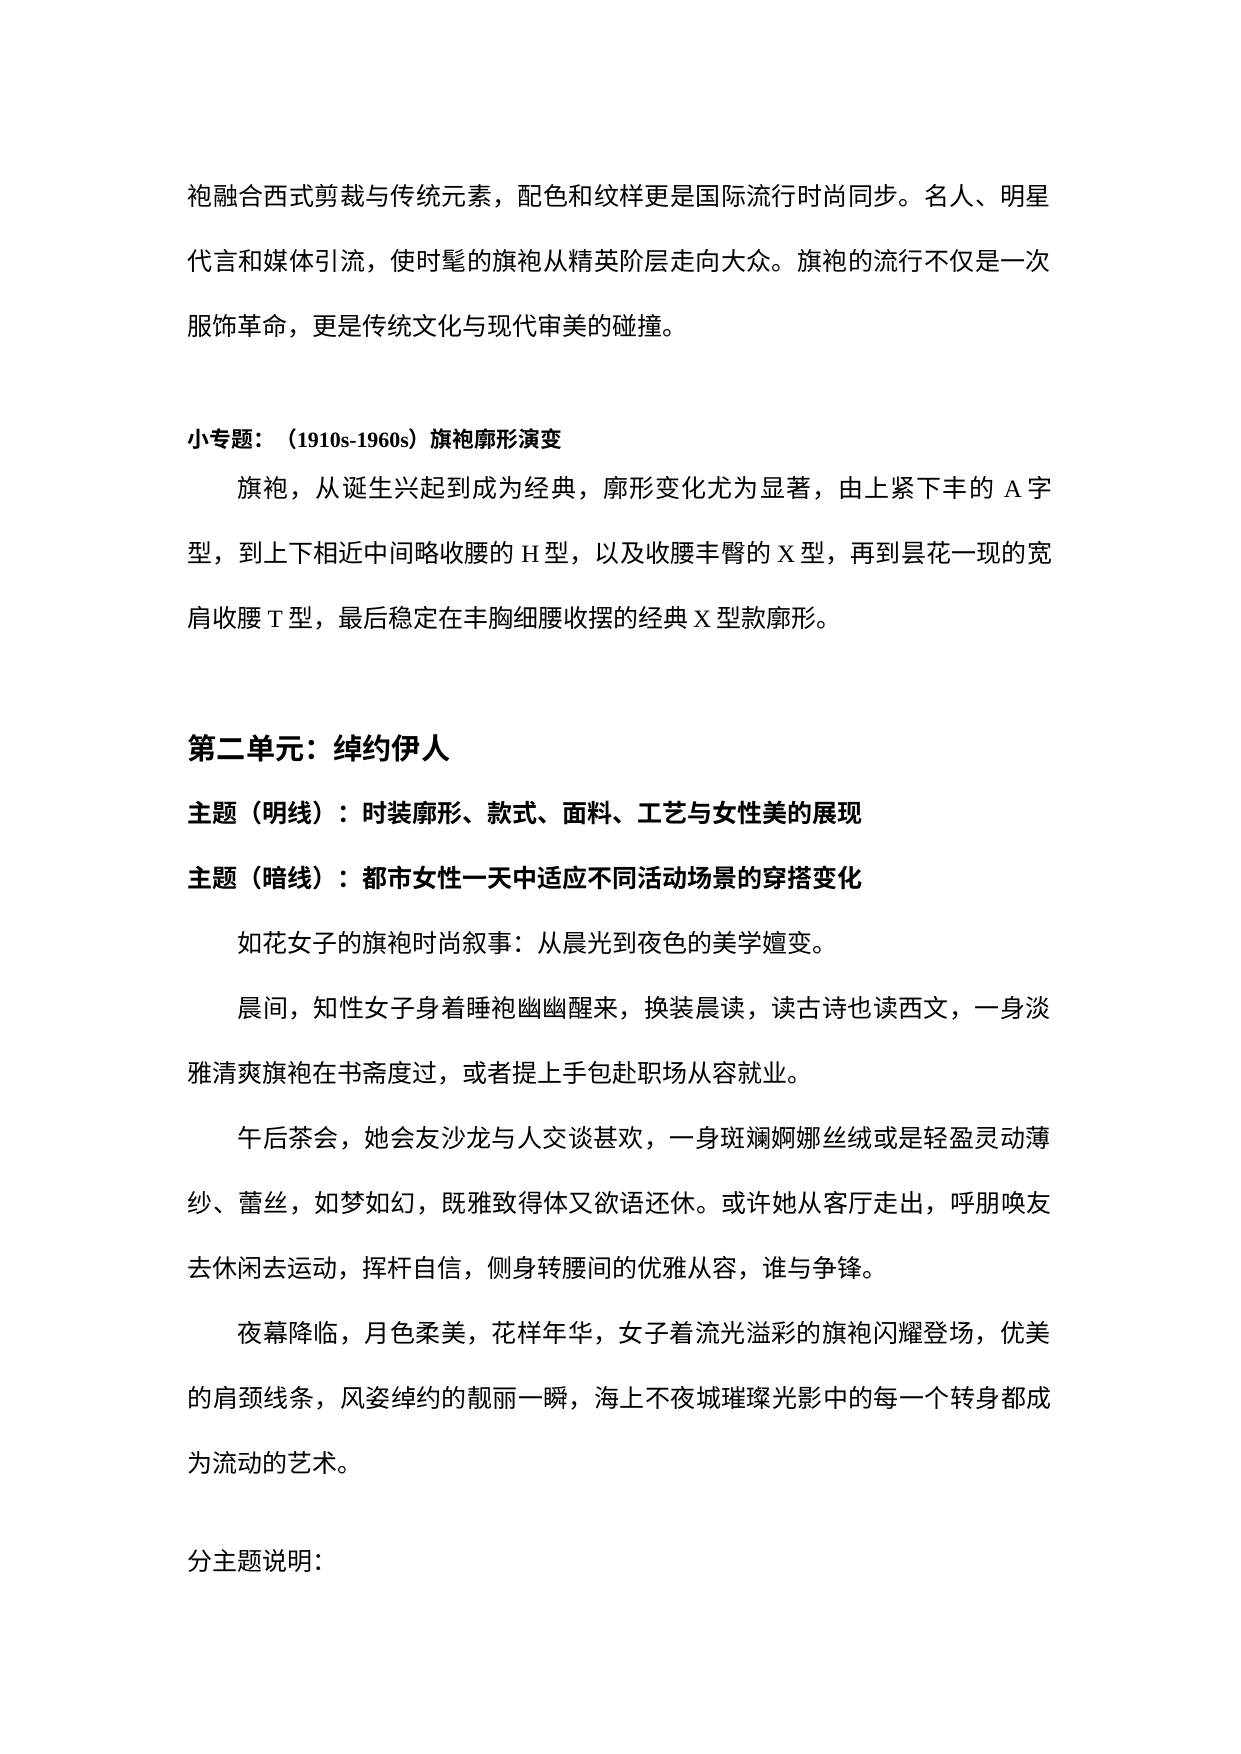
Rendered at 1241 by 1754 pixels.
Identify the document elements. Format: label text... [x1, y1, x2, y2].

text 午后茶会，她会友沙龙与人交谈甚欢，一身斑斓婀娜丝绒或是轻盈灵动薄纱、蕾丝，如梦如幻，既雅致得体又欲语还休。或许她从客厅走出，呼朋唤友去休闲去运动，挥杆自信，侧身转腰间的优雅从容，谁与争锋。 [187, 1104, 1053, 1299]
text 晨间，知性女子身着睡袍幽幽醒来，换装晨读，读古诗也读西文，一身淡雅清爽旗袍在书斋度过，或者提上手包赴职场从容就业。 [187, 974, 1053, 1104]
text 第二单元：绰约伊人 [187, 714, 1053, 779]
text 分主题说明： [187, 1527, 1053, 1592]
text 小专题：（1910s-1960s）旗袍廓形演变 [187, 422, 1053, 454]
text 主题（暗线）：都市女性一天中适应不同活动场景的穿搭变化 [187, 844, 1053, 909]
text 主题（明线）：时装廓形、款式、面料、工艺与女性美的展现 [187, 779, 1053, 844]
text 夜幕降临，月色柔美，花样年华，女子着流光溢彩的旗袍闪耀登场，优美的肩颈线条，风姿绰约的靓丽一瞬，海上不夜城璀璨光影中的每一个转身都成为流动的艺术。 [187, 1299, 1053, 1494]
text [187, 162, 1053, 357]
text 旗袍，从诞生兴起到成为经典，廓形变化尤为显著，由上紧下丰的A字型，到上下相近中间略收腰的H型，以及收腰丰臀的X型，再到昙花一现的宽肩收腰T型，最后稳定在丰胸细腰收摆的经典X型款廓形。 [187, 454, 1053, 649]
text 如花女子的旗袍时尚叙事：从晨光到夜色的美学嬗变。 [187, 909, 1053, 974]
